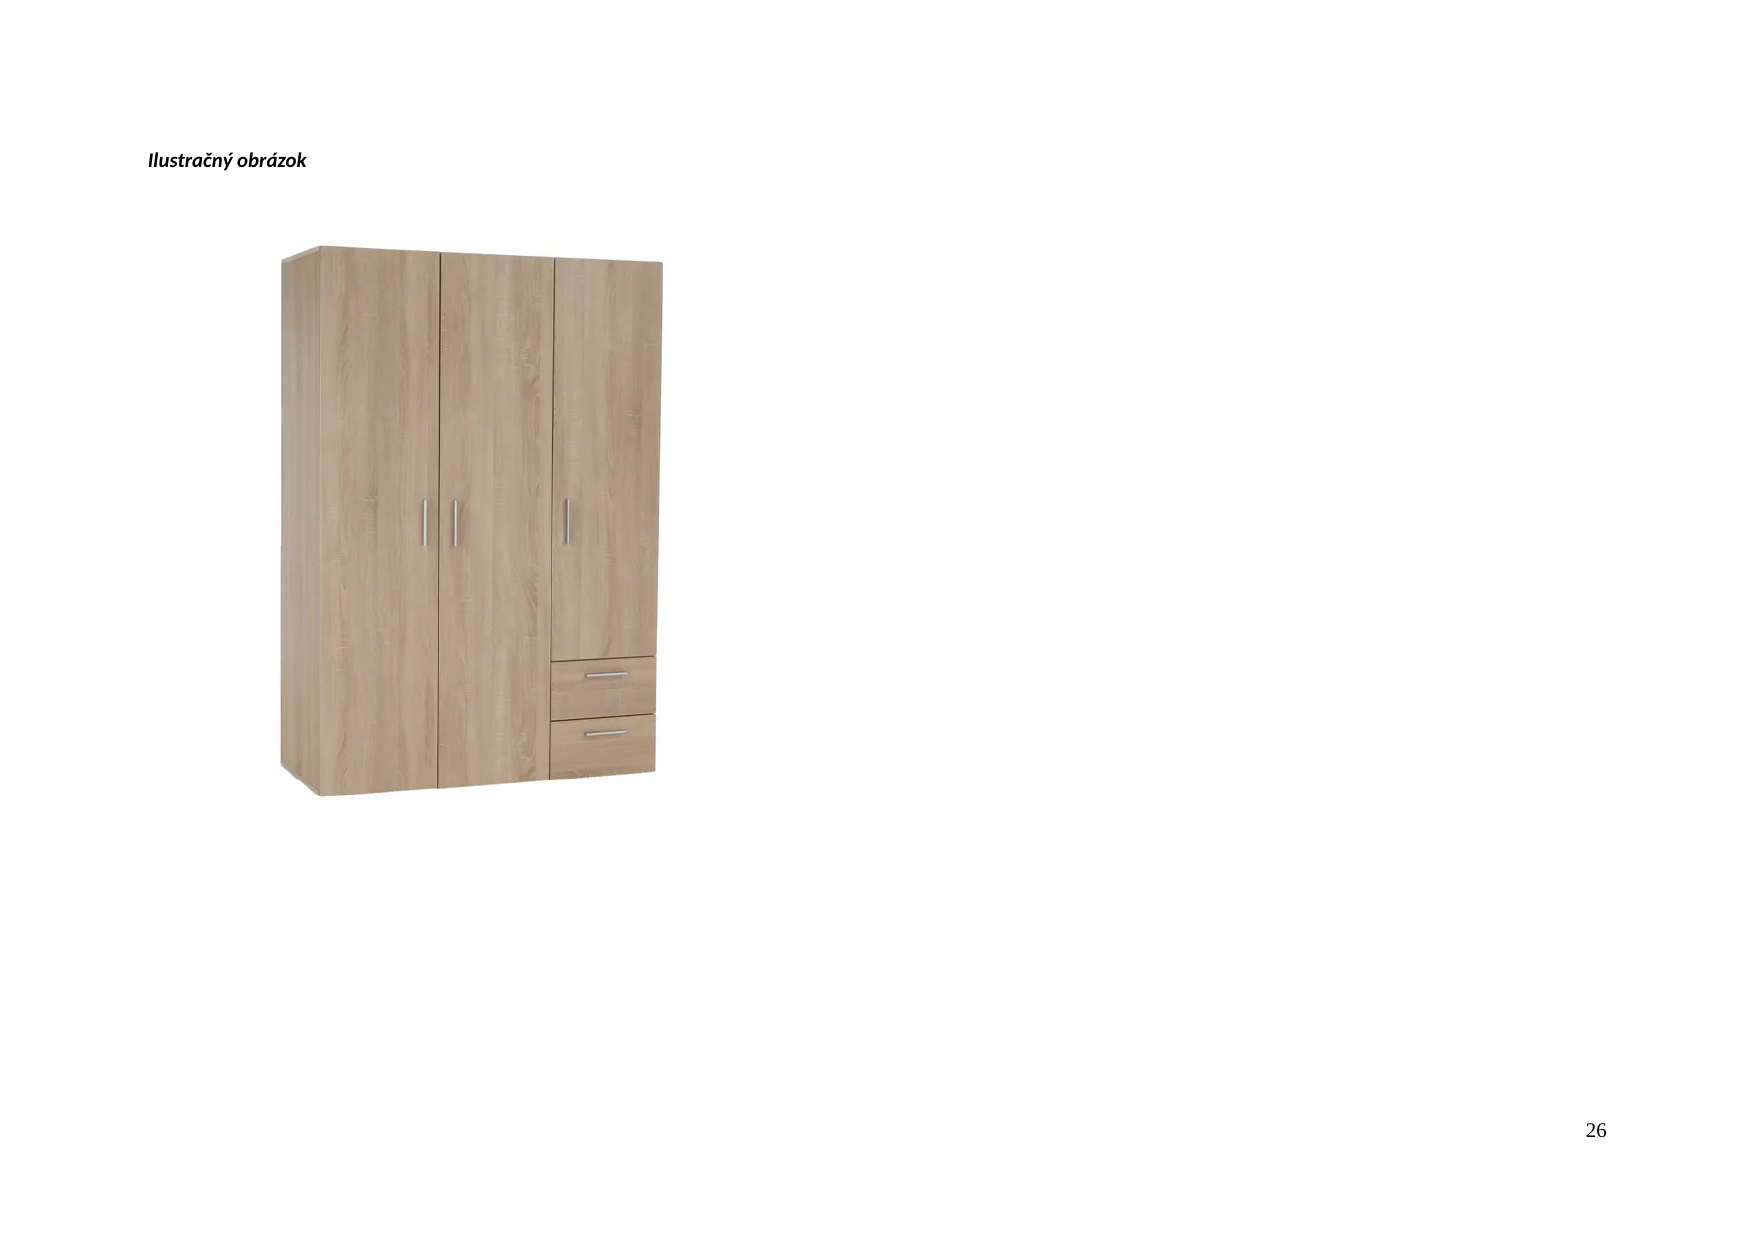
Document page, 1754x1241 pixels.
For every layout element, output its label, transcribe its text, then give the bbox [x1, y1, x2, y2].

picture [147, 197, 795, 846]
text Ilustračný obrázok [148, 148, 1606, 173]
